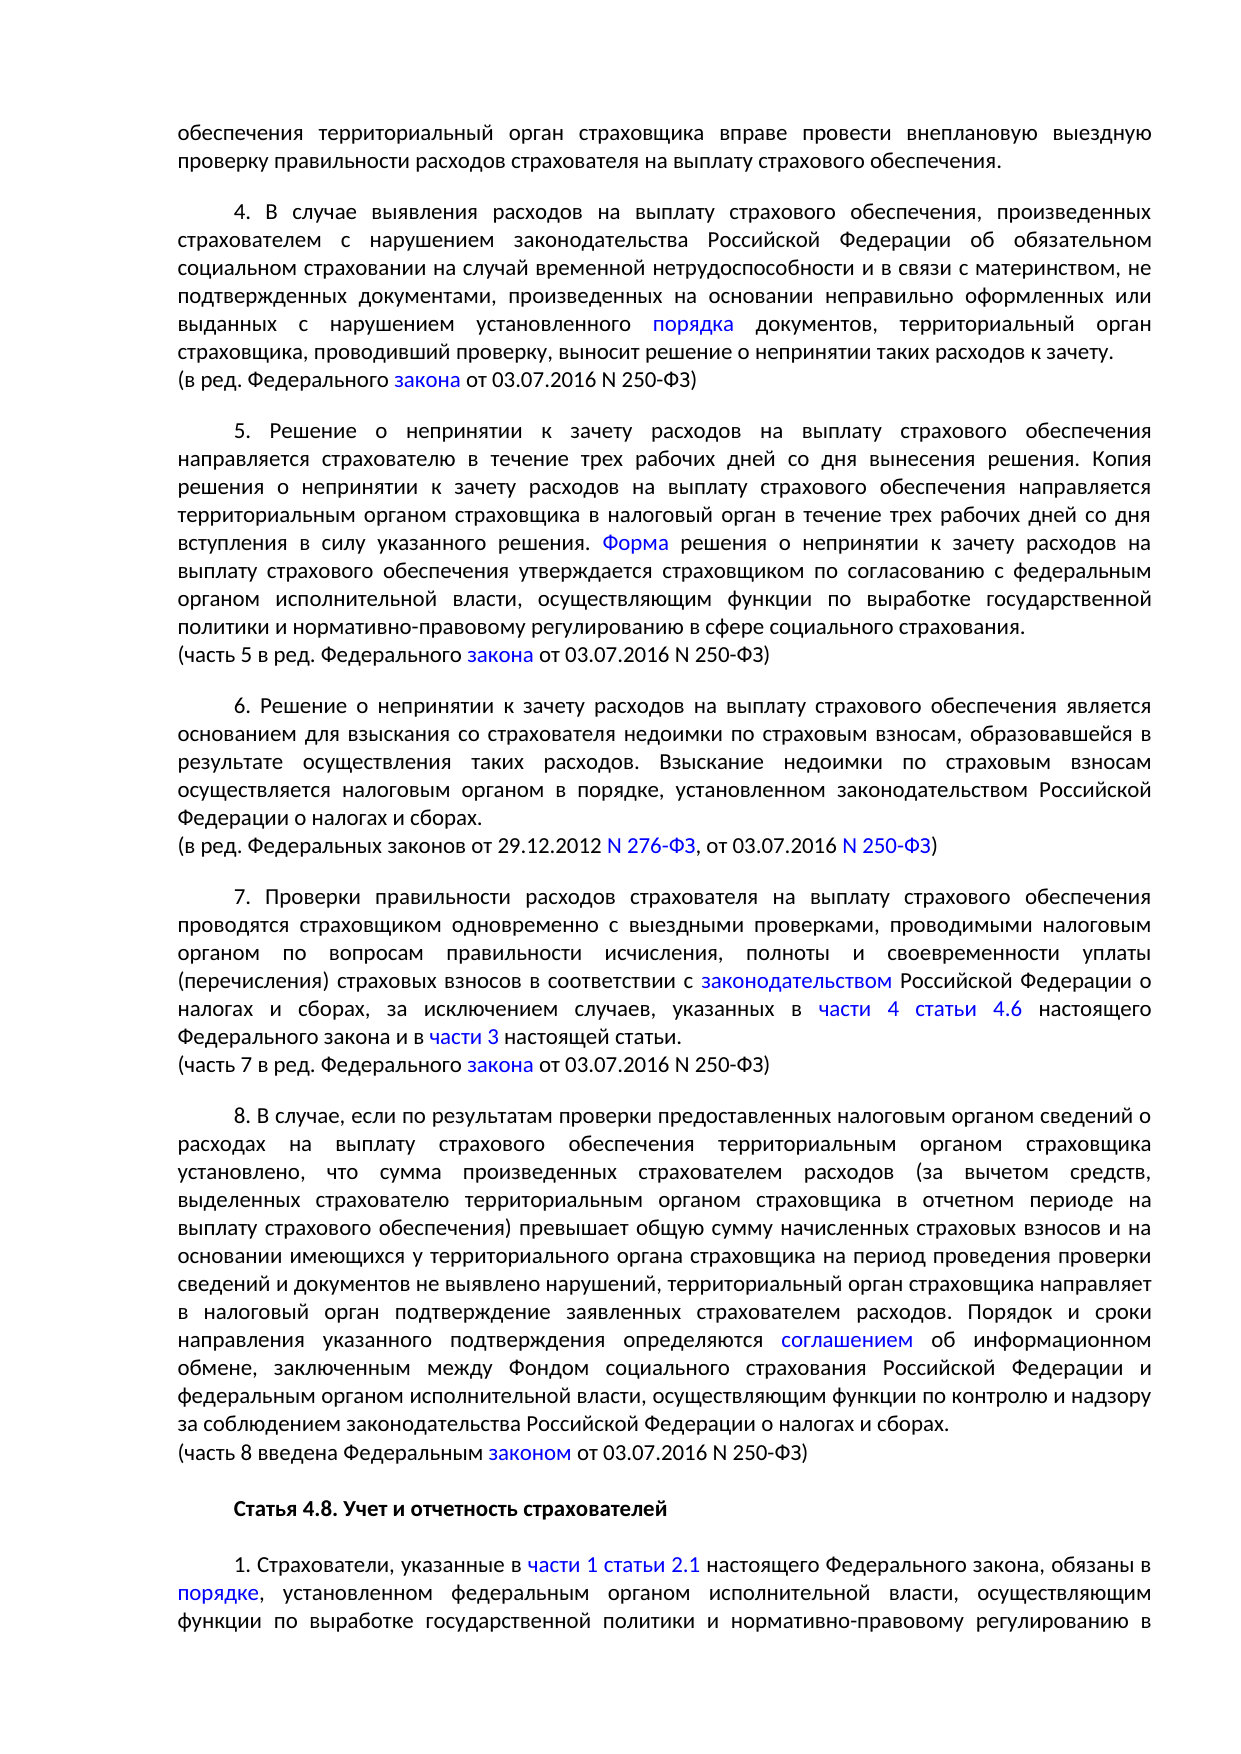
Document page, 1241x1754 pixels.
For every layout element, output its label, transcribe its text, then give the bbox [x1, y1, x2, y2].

title Статья 4.8. Учет и отчетность страхователей [177, 1494, 1152, 1522]
text 4. В случае выявления расходов на выплату страхового обеспечения, произведенных страхователем с нарушением законодательства Российской Федерации об обязательном социальном страховании на случай временной нетрудоспособности и в связи с материнством, не подтвержденных документами, произведенных на основании неправильно оформленных или выданных с нарушением установленного порядка документов, территориальный орган страховщика, проводивший проверку, выносит решение о непринятии таких расходов к зачету. [177, 197, 1152, 365]
text (в ред. Федерального закона от 03.07.2016 N 250-ФЗ) [177, 365, 1152, 393]
text 6. Решение о непринятии к зачету расходов на выплату страхового обеспечения является основанием для взыскания со страхователя недоимки по страховым взносам, образовавшейся в результате осуществления таких расходов. Взыскание недоимки по страховым взносам осуществляется налоговым органом в порядке, установленном законодательством Российской Федерации о налогах и сборах. [177, 691, 1152, 831]
text 7. Проверки правильности расходов страхователя на выплату страхового обеспечения проводятся страховщиком одновременно с выездными проверками, проводимыми налоговым органом по вопросам правильности исчисления, полноты и своевременности уплаты (перечисления) страховых взносов в соответствии с законодательством Российской Федерации о налогах и сборах, за исключением случаев, указанных в части 4 статьи 4.6 настоящего Федерального закона и в части 3 настоящей статьи. [177, 882, 1152, 1050]
text 5. Решение о непринятии к зачету расходов на выплату страхового обеспечения направляется страхователю в течение трех рабочих дней со дня вынесения решения. Копия решения о непринятии к зачету расходов на выплату страхового обеспечения направляется территориальным органом страховщика в налоговый орган в течение трех рабочих дней со дня вступления в силу указанного решения. Форма решения о непринятии к зачету расходов на выплату страхового обеспечения утверждается страховщиком по согласованию с федеральным органом исполнительной власти, осуществляющим функции по выработке государственной политики и нормативно-правовому регулированию в сфере социального страхования. [177, 416, 1152, 640]
text (в ред. Федеральных законов от 29.12.2012 N 276-ФЗ, от 03.07.2016 N 250-ФЗ) [177, 831, 1152, 859]
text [177, 118, 1152, 174]
text 8. В случае, если по результатам проверки предоставленных налоговым органом сведений о расходах на выплату страхового обеспечения территориальным органом страховщика установлено, что сумма произведенных страхователем расходов (за вычетом средств, выделенных страхователю территориальным органом страховщика в отчетном периоде на выплату страхового обеспечения) превышает общую сумму начисленных страховых взносов и на основании имеющихся у территориального органа страховщика на период проведения проверки сведений и документов не выявлено нарушений, территориальный орган страховщика направляет в налоговый орган подтверждение заявленных страхователем расходов. Порядок и сроки направления указанного подтверждения определяются соглашением об информационном обмене, заключенным между Фондом социального страхования Российской Федерации и федеральным органом исполнительной власти, осуществляющим функции по контролю и надзору за соблюдением законодательства Российской Федерации о налогах и сборах. [177, 1101, 1152, 1438]
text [177, 1550, 1152, 1634]
text (часть 5 в ред. Федерального закона от 03.07.2016 N 250-ФЗ) [177, 640, 1152, 668]
text (часть 7 в ред. Федерального закона от 03.07.2016 N 250-ФЗ) [177, 1050, 1152, 1078]
text (часть 8 введена Федеральным законом от 03.07.2016 N 250-ФЗ) [177, 1438, 1152, 1466]
